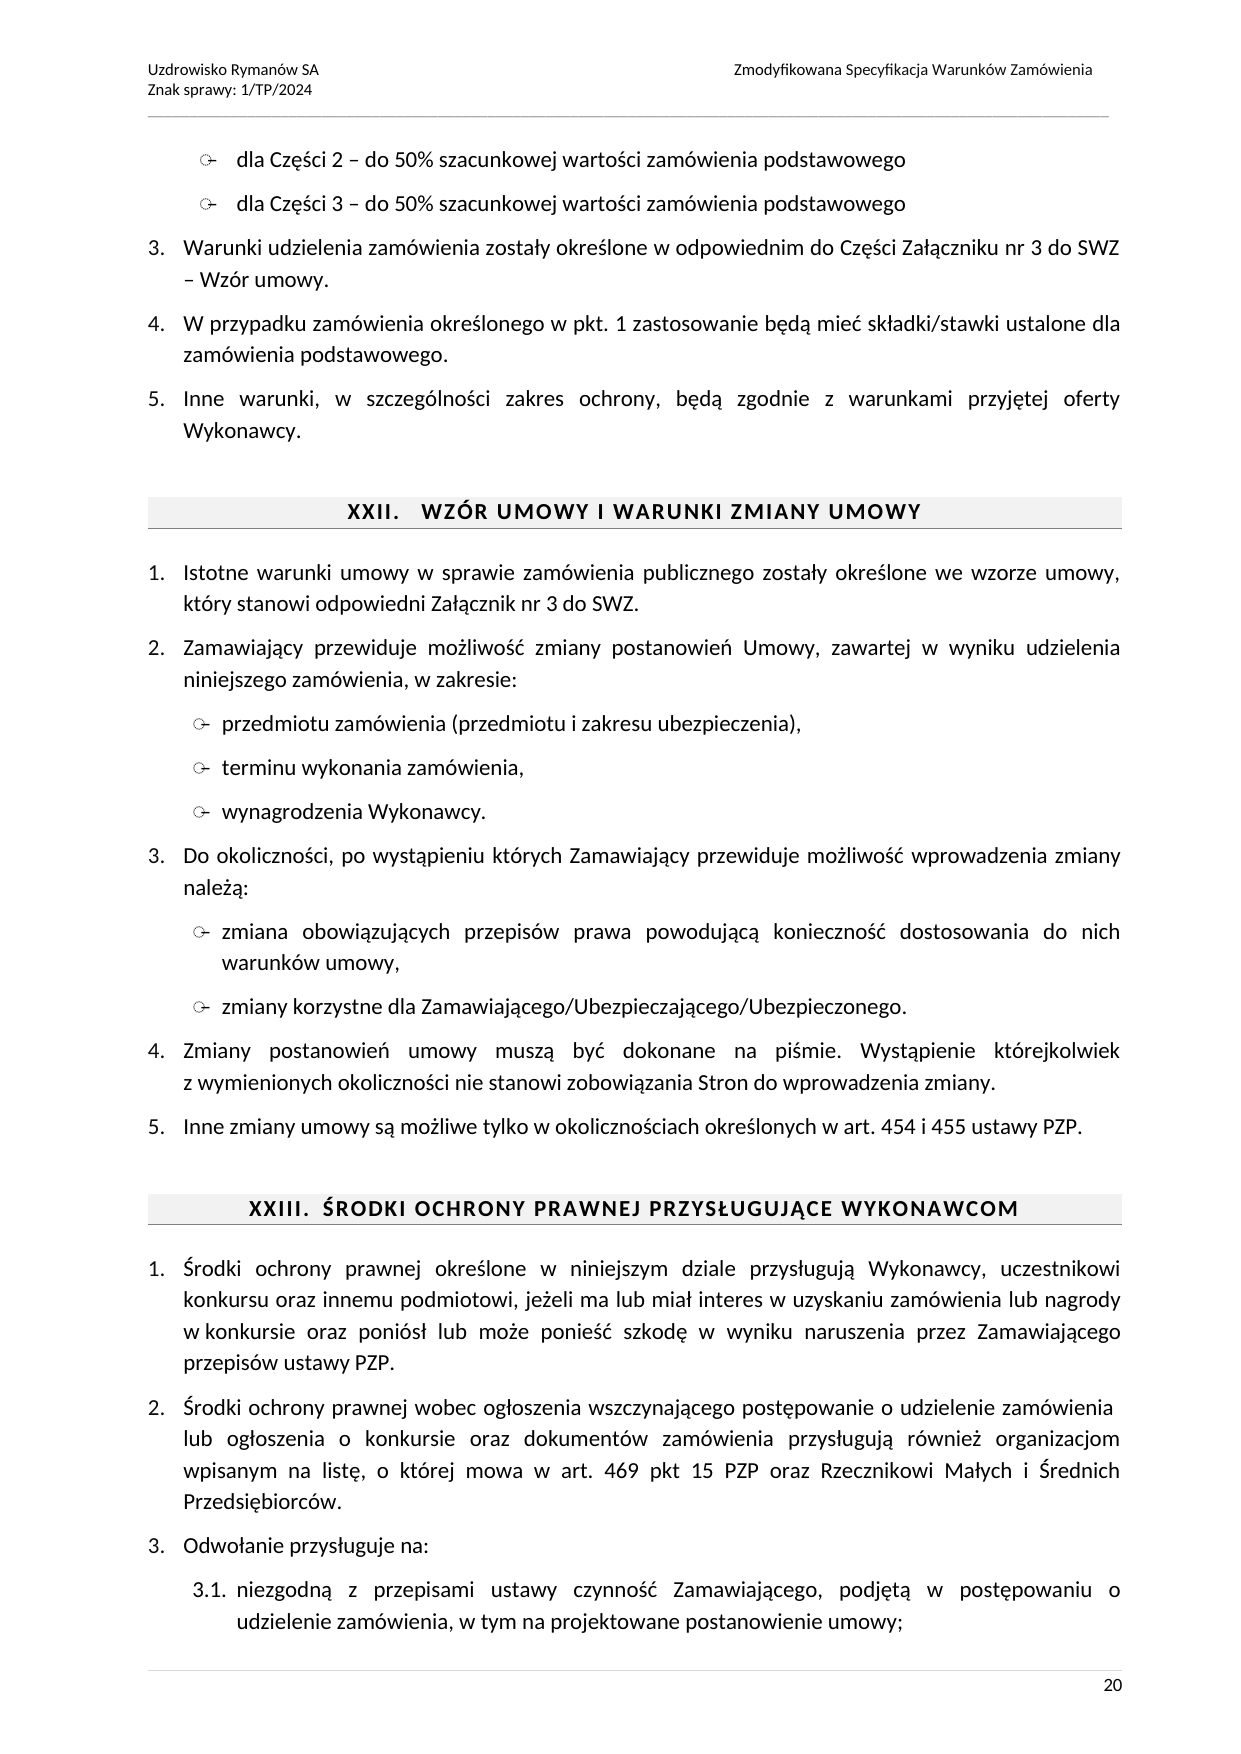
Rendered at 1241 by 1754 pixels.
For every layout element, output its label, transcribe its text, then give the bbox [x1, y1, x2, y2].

list Środki ochrony prawnej wobec ogłoszenia wszczynającego postępowanie o udzielenie zamówienia lub ogłoszenia o konkursie oraz dokumentów zamówienia przysługują również organizacjom wpisanym na listę, o której mowa w art. 469 pkt 15 PZP oraz Rzecznikowi Małych i Średnich Przedsiębiorców. [148, 1393, 1122, 1515]
list Warunki udzielenia zamówienia zostały określone w odpowiednim do Części Załączniku nr 3 do SWZ – Wzór umowy. [148, 233, 1122, 293]
list zmiana obowiązujących przepisów prawa powodującą konieczność dostosowania do nich warunków umowy, [192, 917, 1122, 976]
list dla Części 2 – do 50% szacunkowej wartości zamówienia podstawowego [199, 145, 1122, 173]
list Zamawiający przewiduje możliwość zmiany postanowień Umowy, zawartej w wyniku udzielenia niniejszego zamówienia, w zakresie: [148, 633, 1122, 693]
list przedmiotu zamówienia (przedmiotu i zakresu ubezpieczenia), [192, 709, 1122, 737]
list Odwołanie przysługuje na: [148, 1531, 1122, 1559]
subtitle Wzór umowy i warunki zmiany umowy [148, 497, 1122, 528]
list dla Części 3 – do 50% szacunkowej wartości zamówienia podstawowego [199, 189, 1122, 217]
list niezgodną z przepisami ustawy czynność Zamawiającego, podjętą w postępowaniu o udzielenie zamówienia, w tym na projektowane postanowienie umowy; [192, 1575, 1122, 1635]
list Istotne warunki umowy w sprawie zamówienia publicznego zostały określone we wzorze umowy, który stanowi odpowiedni Załącznik nr 3 do SWZ. [148, 558, 1122, 617]
list Inne zmiany umowy są możliwe tylko w okolicznościach określonych w art. 454 i 455 ustawy PZP. [148, 1112, 1122, 1140]
subtitle Środki ochrony prawnej przysługujące Wykonawcom [148, 1194, 1122, 1224]
list W przypadku zamówienia określonego w pkt. 1 zastosowanie będą mieć składki/stawki ustalone dla zamówienia podstawowego. [148, 309, 1122, 368]
list Inne warunki, w szczególności zakres ochrony, będą zgodnie z warunkami przyjętej oferty Wykonawcy. [148, 384, 1122, 444]
list Zmiany postanowień umowy muszą być dokonane na piśmie. Wystąpienie którejkolwiek z wymienionych okoliczności nie stanowi zobowiązania Stron do wprowadzenia zmiany. [148, 1036, 1122, 1096]
list terminu wykonania zamówienia, [192, 753, 1122, 781]
list Środki ochrony prawnej określone w niniejszym dziale przysługują Wykonawcy, uczestnikowi konkursu oraz innemu podmiotowi, jeżeli ma lub miał interes w uzyskaniu zamówienia lub nagrody w konkursie oraz poniósł lub może ponieść szkodę w wyniku naruszenia przez Zamawiającego przepisów ustawy PZP. [148, 1254, 1122, 1377]
list zmiany korzystne dla Zamawiającego/Ubezpieczającego/Ubezpieczonego. [192, 992, 1122, 1020]
list wynagrodzenia Wykonawcy. [192, 797, 1122, 825]
list Do okoliczności, po wystąpieniu których Zamawiający przewiduje możliwość wprowadzenia zmiany należą: [148, 841, 1122, 901]
